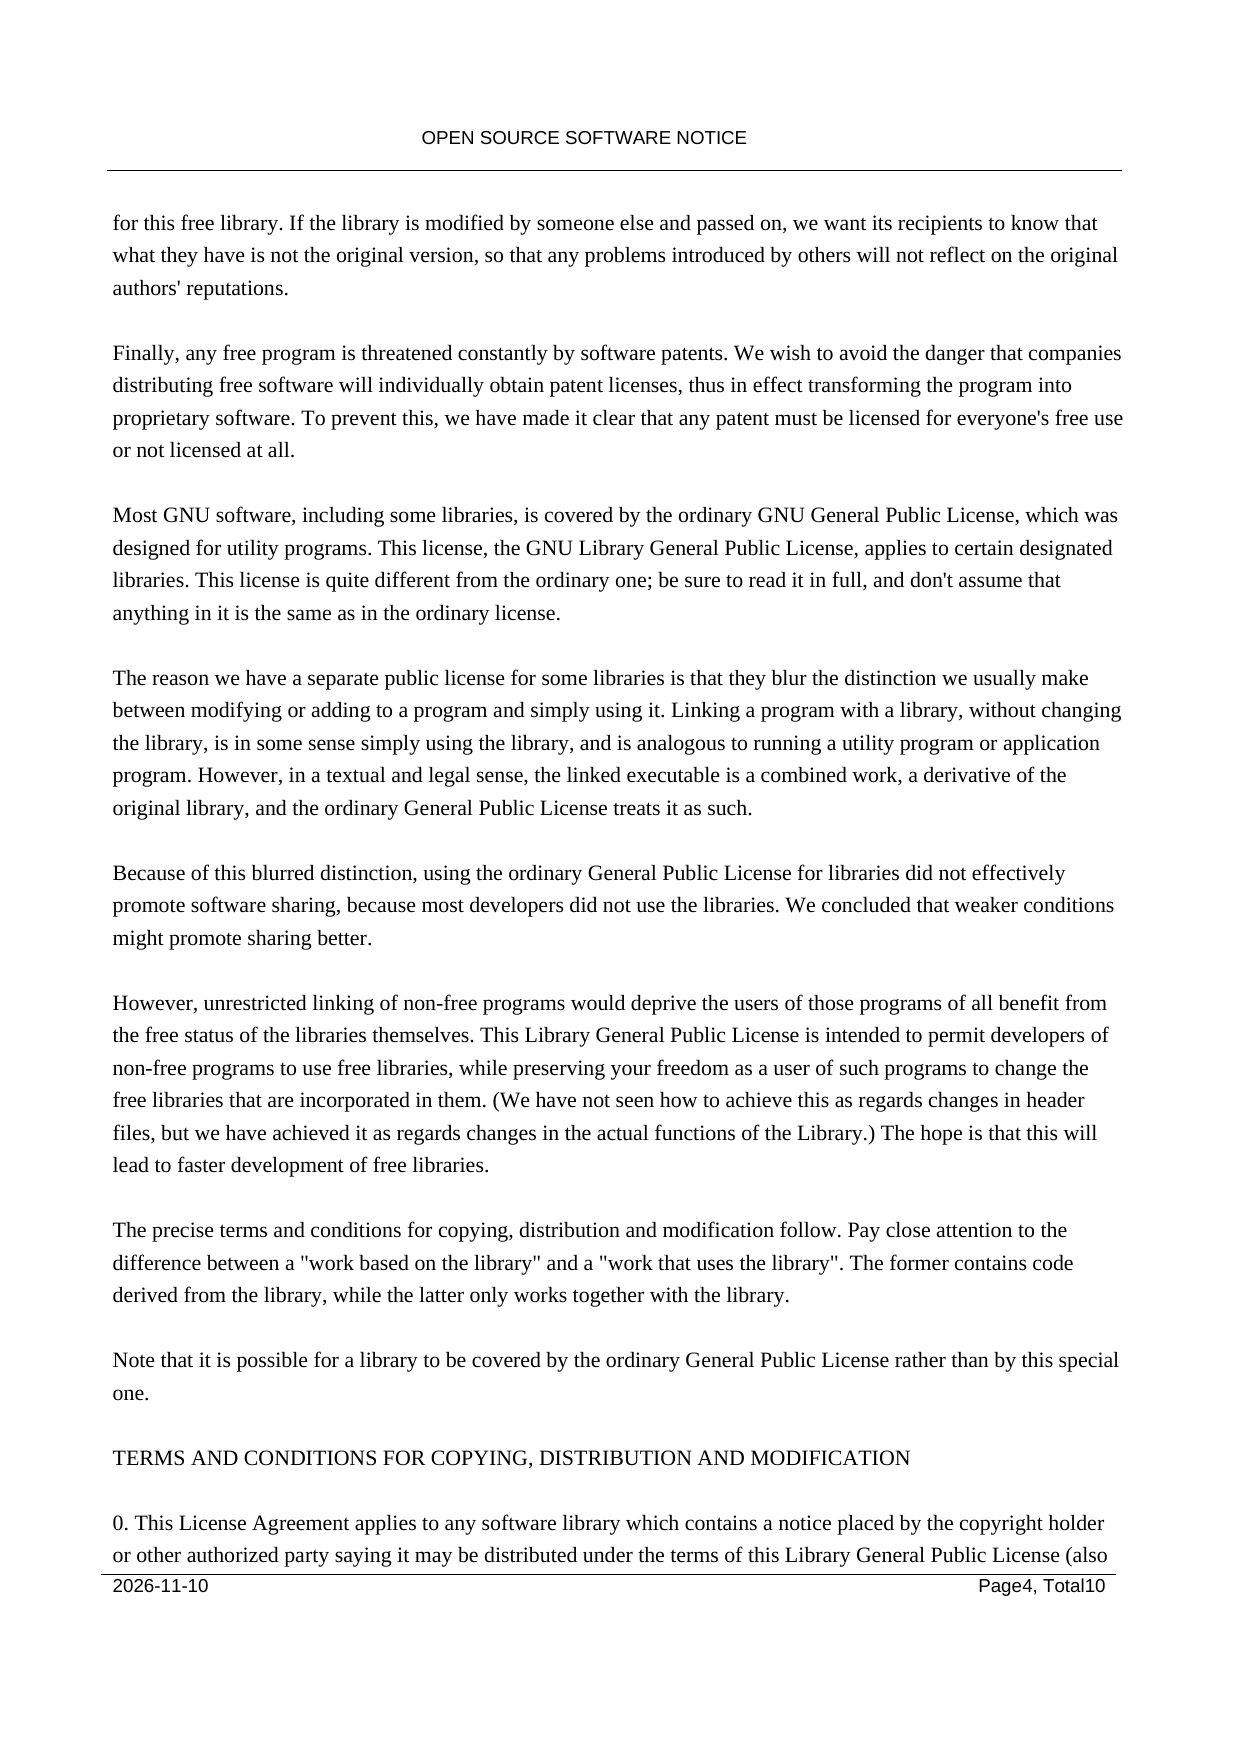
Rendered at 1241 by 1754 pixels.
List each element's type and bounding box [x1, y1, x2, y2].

text [112, 206, 1128, 1571]
